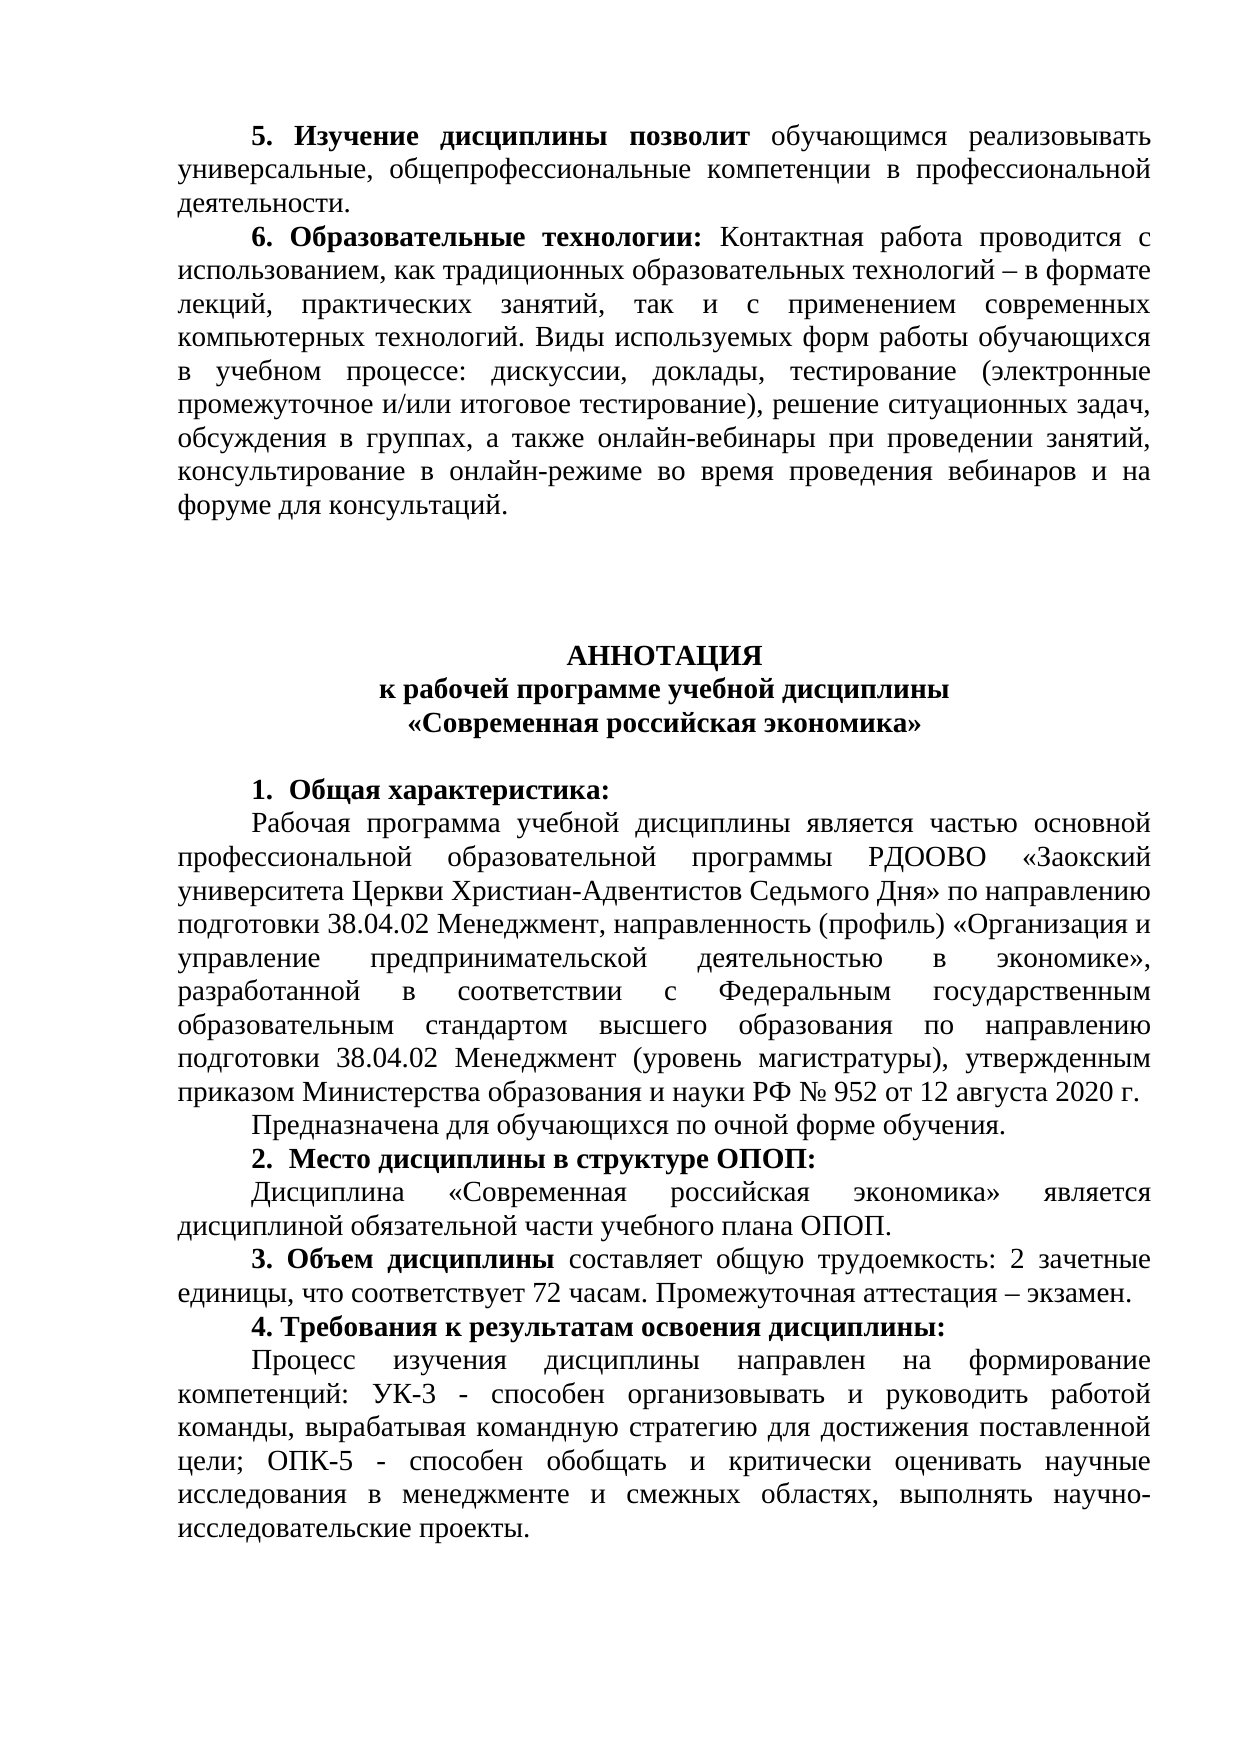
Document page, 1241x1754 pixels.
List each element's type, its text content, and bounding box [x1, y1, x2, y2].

text Процесс изучения дисциплины направлен на формирование компетенций: УК-3 - способен организовывать и руководить работой команды, вырабатывая командную стратегию для достижения поставленной цели; ОПК-5 - способен обобщать и критически оценивать научные исследования в менеджменте и смежных областях, выполнять научно-исследовательские проекты. [177, 1342, 1152, 1543]
text Рабочая программа учебной дисциплины является частью основной профессиональной образовательной программы РДООВО «Заокский университета Церкви Христиан-Адвентистов Седьмого Дня» по направлению подготовки 38.04.02 Менеджмент, направленность (профиль) «Организация и управление предпринимательской деятельностью в экономике», разработанной в соответствии с Федеральным государственным образовательным стандартом высшего образования по направлению подготовки 38.04.02 Менеджмент (уровень магистратуры), утвержденным приказом Министерства образования и науки РФ № 952 от 12 августа 2020 г. [177, 806, 1152, 1107]
list Место дисциплины в структуре ОПОП: [251, 1141, 1152, 1174]
text 6. Образовательные технологии: Контактная работа проводится с использованием, как традиционных образовательных технологий – в формате лекций, практических занятий, так и с применением современных компьютерных технологий. Виды используемых форм работы обучающихся в учебном процессе: дискуссии, доклады, тестирование (электронные промежуточное и/или итоговое тестирование), решение ситуационных задач, обсуждения в группах, а также онлайн-вебинары при проведении занятий, консультирование в онлайн-режиме во время проведения вебинаров и на форуме для консультаций. [177, 219, 1152, 521]
text 4. Требования к результатам освоения дисциплины: [251, 1309, 1152, 1342]
text «Современная российская экономика» [177, 705, 1152, 738]
text 5. Изучение дисциплины позволит обучающимся реализовывать универсальные, общепрофессиональные компетенции в профессиональной деятельности. [177, 118, 1152, 219]
text Дисциплина «Современная российская экономика» является дисциплиной обязательной части учебного плана ОПОП. [177, 1174, 1152, 1242]
list Общая характеристика: [251, 772, 1152, 806]
text АННОТАЦИЯ [177, 638, 1152, 671]
text 3. Объем дисциплины составляет общую трудоемкость: 2 зачетные единицы, что соответствует 72 часам. Промежуточная аттестация – экзамен. [177, 1242, 1152, 1309]
text Предназначена для обучающихся по очной форме обучения. [177, 1107, 1152, 1141]
text к рабочей программе учебной дисциплины [177, 671, 1152, 705]
